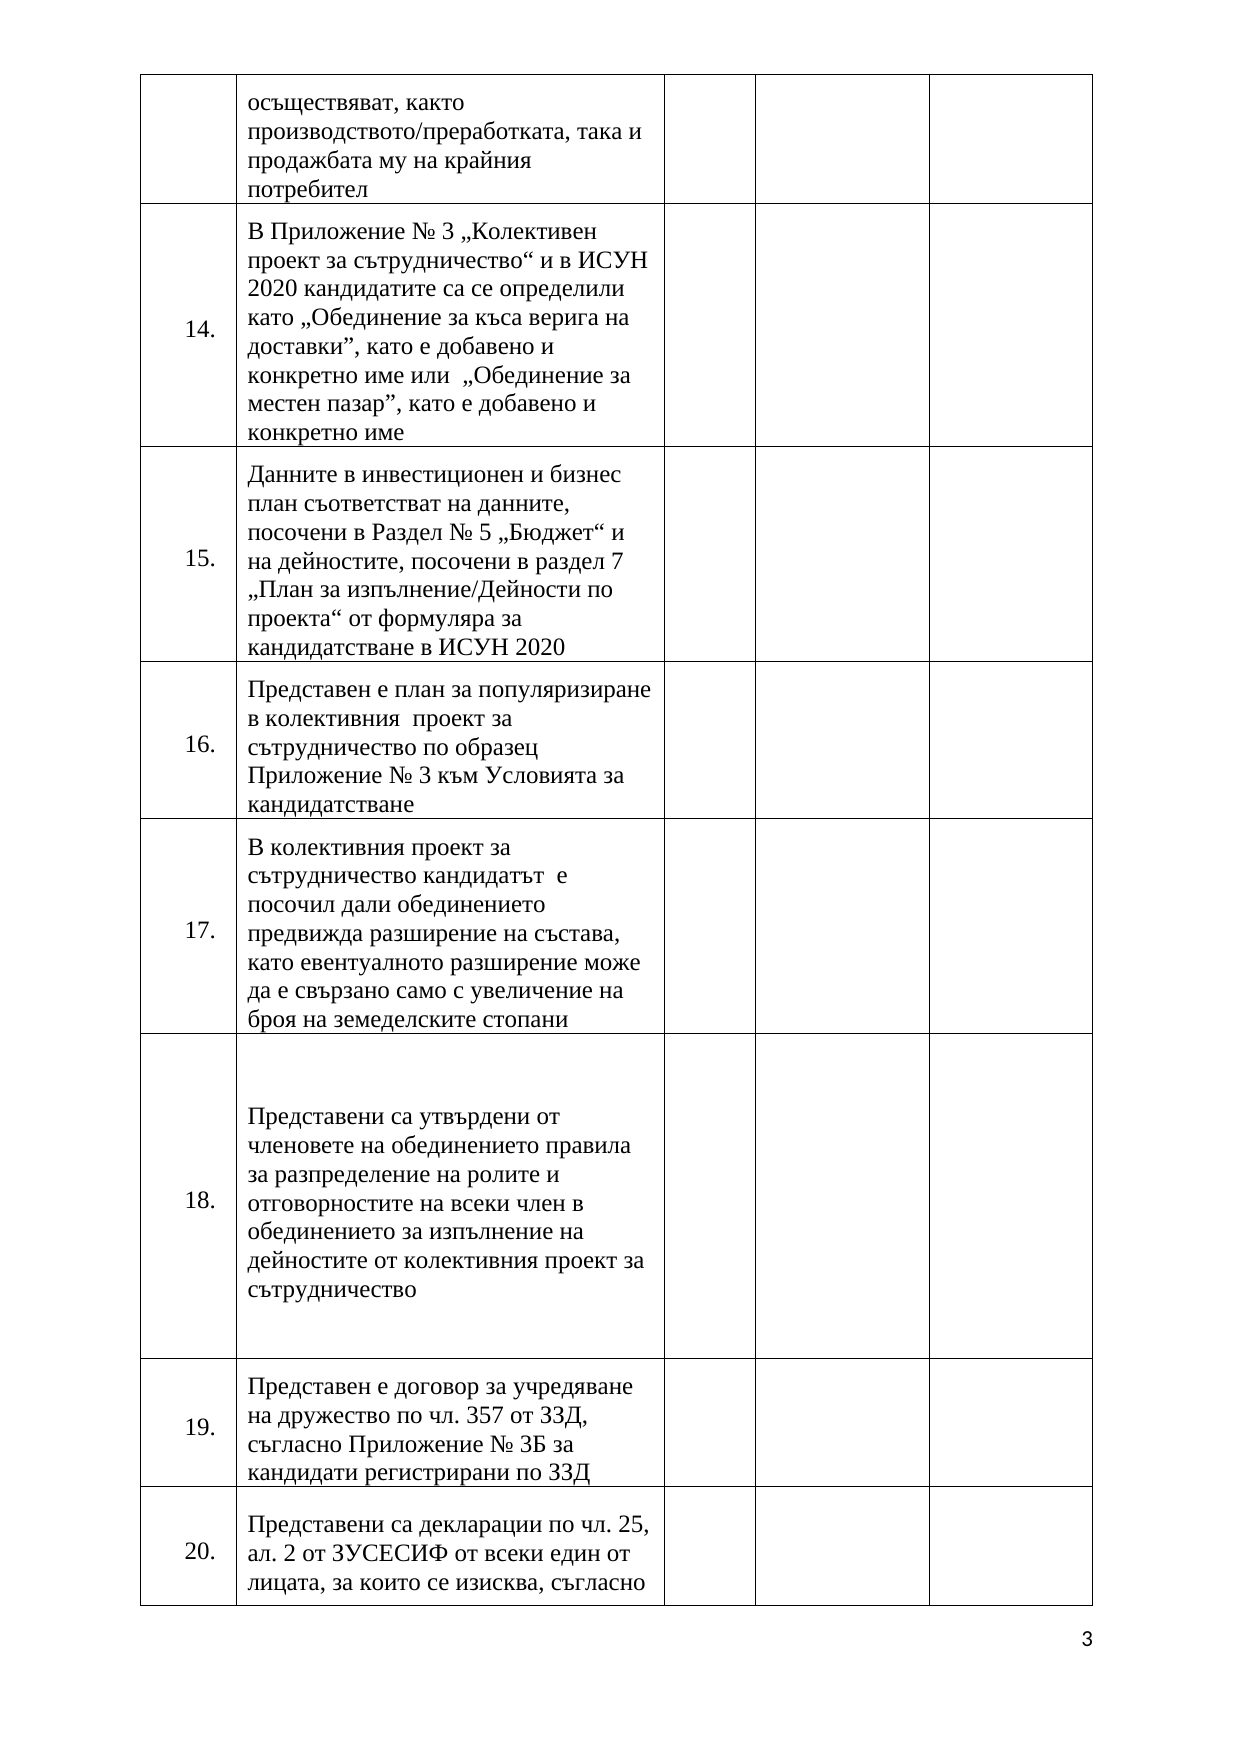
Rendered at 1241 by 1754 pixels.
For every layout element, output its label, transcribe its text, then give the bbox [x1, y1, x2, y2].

table_cell Представен е план за популяризиране в колективния проект за сътрудничество по образец Приложение № 3 към Условията за кандидатстване [237, 662, 664, 818]
table_cell [756, 819, 929, 1033]
table_cell [141, 75, 236, 202]
table_cell [141, 819, 236, 1033]
table_cell [141, 1487, 236, 1605]
table_cell [930, 1359, 1092, 1486]
table_cell [665, 447, 755, 661]
table_cell [930, 447, 1092, 661]
table_cell [930, 819, 1092, 1033]
table_cell [756, 1487, 929, 1605]
table_cell [665, 204, 755, 446]
table_cell [930, 1034, 1092, 1358]
table_cell [930, 662, 1092, 818]
table_cell [665, 1487, 755, 1605]
table_cell [665, 819, 755, 1033]
table_cell [665, 75, 755, 202]
table_cell В колективния проект за сътрудничество кандидатът е посочил дали обединението предвижда разширение на състава, като евентуалното разширение може да е свързано само с увеличение на броя на земеделските стопани [237, 819, 664, 1033]
table_cell Данните в инвестиционен и бизнес план съответстват на данните, посочени в Раздел № 5 „Бюджет“ и на дейностите, посочени в раздел 7 „План за изпълнение/Дейности по проекта“ от формуляра за кандидатстване в ИСУН 2020 [237, 447, 664, 661]
table_cell [141, 204, 236, 446]
table_cell [141, 662, 236, 818]
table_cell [237, 75, 664, 202]
table_cell Представени са утвърдени от членовете на обединението правила за разпределение на ролите и отговорностите на всеки член в обединението за изпълнение на дейностите от колективния проект за сътрудничество [237, 1034, 664, 1358]
table_cell [141, 1359, 236, 1486]
table_cell Представен е договор за учредяване на дружество по чл. 357 от ЗЗД, съгласно Приложение № 3Б за кандидати регистрирани по ЗЗД [237, 1359, 664, 1486]
table_cell [756, 75, 929, 202]
table_cell [756, 662, 929, 818]
table_cell [141, 1034, 236, 1358]
table_cell [756, 204, 929, 446]
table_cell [237, 1487, 664, 1605]
table_cell [665, 1359, 755, 1486]
table_cell [665, 1034, 755, 1358]
table_cell [756, 447, 929, 661]
table_cell [756, 1359, 929, 1486]
table_cell [930, 204, 1092, 446]
table_cell [930, 1487, 1092, 1605]
table_cell [141, 447, 236, 661]
table_cell [665, 662, 755, 818]
table_cell [930, 75, 1092, 202]
table_cell [756, 1034, 929, 1358]
table_cell В Приложение № 3 „Колективен проект за сътрудничество“ и в ИСУН 2020 кандидатите са се определили като „Обединение за къса верига на доставки”, като е добавено и конкретно име или „Обединение за местен пазар”, като е добавено и конкретно име [237, 204, 664, 446]
